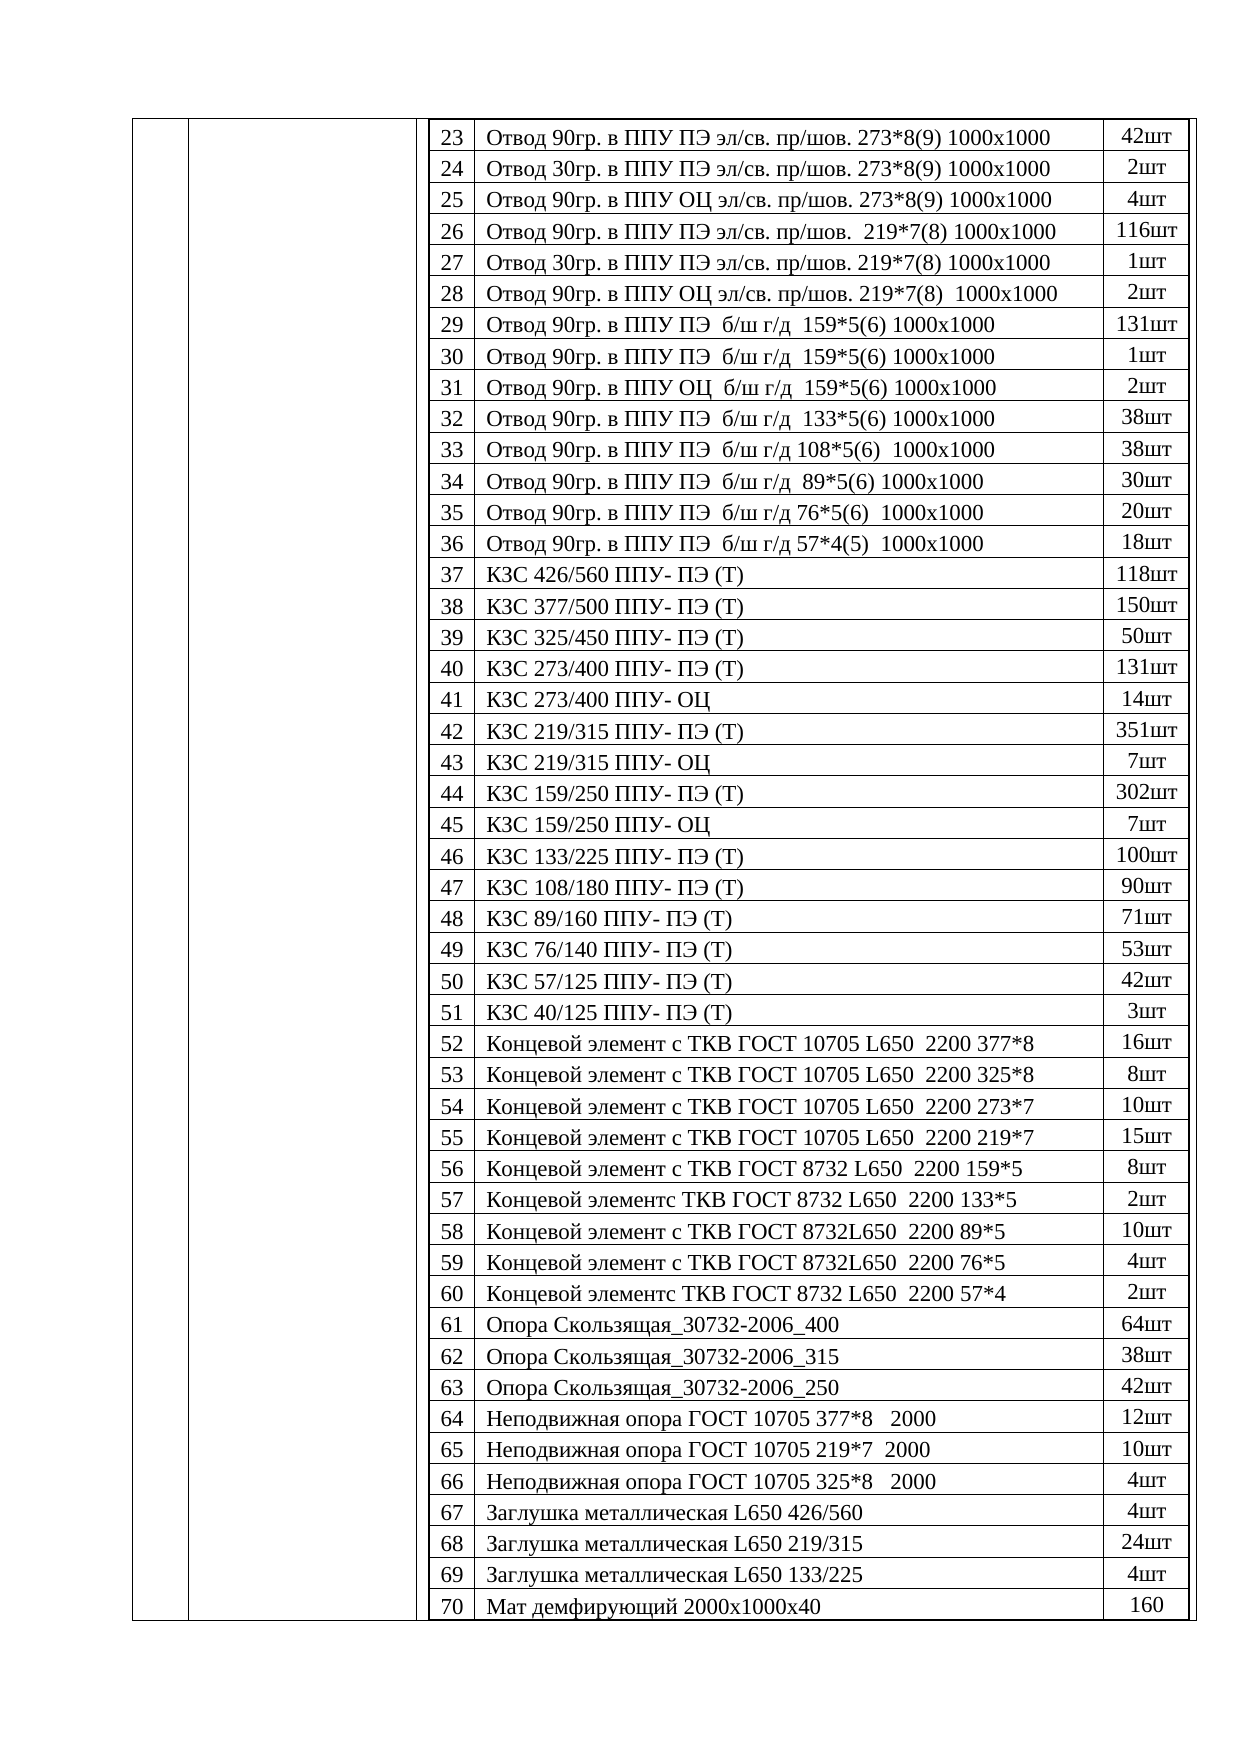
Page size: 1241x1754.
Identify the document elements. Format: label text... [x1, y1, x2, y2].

table_cell В соответствии с Перечнем: [1104, 651, 1188, 682]
table_cell В соответствии с Перечнем: [475, 1308, 1103, 1338]
table_cell В соответствии с Перечнем: [475, 1245, 1103, 1275]
table_cell В соответствии с Перечнем: [475, 308, 1103, 338]
table_cell В соответствии с Перечнем: [475, 558, 1103, 588]
table_cell В соответствии с Перечнем: [475, 495, 1103, 525]
table_cell В соответствии с Перечнем: [1104, 339, 1188, 369]
table_cell В соответствии с Перечнем: [1104, 1339, 1188, 1369]
table_cell В соответствии с Перечнем: [475, 1026, 1103, 1057]
table_cell В соответствии с Перечнем: [475, 683, 1103, 713]
table_cell В соответствии с Перечнем: [475, 433, 1103, 463]
table_cell В соответствии с Перечнем: [1104, 276, 1188, 307]
table_cell В соответствии с Перечнем: [475, 1183, 1103, 1213]
table_cell В соответствии с Перечнем: [475, 1589, 1103, 1619]
table_cell В соответствии с Перечнем: [1104, 1589, 1188, 1619]
table_cell В соответствии с Перечнем: [475, 339, 1103, 369]
table_cell В соответствии с Перечнем: [1104, 495, 1188, 525]
table_cell В соответствии с Перечнем: [475, 1464, 1103, 1494]
table_cell В соответствии с Перечнем: [1104, 1401, 1188, 1432]
table_cell В соответствии с Перечнем: [1104, 1308, 1188, 1338]
table_cell В соответствии с Перечнем: [475, 589, 1103, 619]
table_cell В соответствии с Перечнем: [475, 964, 1103, 994]
table_cell В соответствии с Перечнем: [1104, 308, 1188, 338]
table_cell В соответствии с Перечнем: [1104, 1464, 1188, 1494]
table_cell В соответствии с Перечнем: [475, 933, 1103, 963]
table_cell В соответствии с Перечнем: [475, 401, 1103, 432]
table_cell В соответствии с Перечнем: [475, 1120, 1103, 1150]
table_cell В соответствии с Перечнем: [475, 1089, 1103, 1119]
table_cell В соответствии с Перечнем: [475, 1495, 1103, 1525]
table_cell В соответствии с Перечнем: [1104, 464, 1188, 494]
table_cell В соответствии с Перечнем: [475, 1276, 1103, 1307]
table_cell В соответствии с Перечнем: [1104, 839, 1188, 869]
table_cell В соответствии с Перечнем: [1104, 1120, 1188, 1150]
table_cell В соответствии с Перечнем: [1104, 933, 1188, 963]
table_cell В соответствии с Перечнем: [475, 464, 1103, 494]
table_cell В соответствии с Перечнем: [1104, 1214, 1188, 1244]
table_cell В соответствии с Перечнем: [475, 276, 1103, 307]
table_cell В соответствии с Перечнем: [1104, 1370, 1188, 1400]
table_cell В соответствии с Перечнем: [475, 1058, 1103, 1088]
table_cell В соответствии с Перечнем: [1104, 1245, 1188, 1275]
table_cell В соответствии с Перечнем: [1104, 558, 1188, 588]
table_cell В соответствии с Перечнем: [1104, 1526, 1188, 1557]
table_cell В соответствии с Перечнем: [475, 1526, 1103, 1557]
table_cell В соответствии с Перечнем: [1104, 1058, 1188, 1088]
table_cell В соответствии с Перечнем: [475, 1370, 1103, 1400]
table_cell В соответствии с Перечнем: [1104, 1558, 1188, 1588]
table_cell В соответствии с Перечнем: [1104, 183, 1188, 213]
table_cell В соответствии с Перечнем: [1104, 1276, 1188, 1307]
table_cell В соответствии с Перечнем: [1104, 151, 1188, 182]
table_cell В соответствии с Перечнем: [1104, 808, 1188, 838]
table_cell В соответствии с Перечнем: [475, 1151, 1103, 1182]
table_cell В соответствии с Перечнем: [1104, 526, 1188, 557]
table_cell В соответствии с Перечнем: [475, 839, 1103, 869]
table_cell В соответствии с Перечнем: [1104, 620, 1188, 650]
table_cell В соответствии с Перечнем: [1104, 776, 1188, 807]
table_cell В соответствии с Перечнем: [475, 1558, 1103, 1588]
table_cell В соответствии с Перечнем: [475, 151, 1103, 182]
table_cell В соответствии с Перечнем: [1104, 1151, 1188, 1182]
table_cell В соответствии с Перечнем: [475, 808, 1103, 838]
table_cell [189, 119, 416, 1620]
table_cell В соответствии с Перечнем: [475, 183, 1103, 213]
table_cell В соответствии с Перечнем: [475, 901, 1103, 932]
table_cell В соответствии с Перечнем: [1104, 120, 1188, 150]
table_cell В соответствии с Перечнем: [475, 995, 1103, 1025]
table_cell В соответствии с Перечнем: [475, 620, 1103, 650]
table_cell В соответствии с Перечнем: [1104, 245, 1188, 275]
table_cell В соответствии с Перечнем: [475, 214, 1103, 244]
table_cell В соответствии с Перечнем: [475, 870, 1103, 900]
table_cell В соответствии с Перечнем: [1104, 589, 1188, 619]
table_cell В соответствии с Перечнем: [475, 1401, 1103, 1432]
table_cell В соответствии с Перечнем: [475, 1214, 1103, 1244]
table_cell В соответствии с Перечнем: [475, 1339, 1103, 1369]
table_cell В соответствии с Перечнем: [1104, 995, 1188, 1025]
table_cell В соответствии с Перечнем: [1104, 214, 1188, 244]
table_cell В соответствии с Перечнем: [1104, 1495, 1188, 1525]
table_cell В соответствии с Перечнем: [475, 651, 1103, 682]
table_cell В соответствии с Перечнем: [1104, 1089, 1188, 1119]
table_cell В соответствии с Перечнем: [475, 370, 1103, 400]
table_cell В соответствии с Перечнем: [1104, 683, 1188, 713]
table_cell В соответствии с Перечнем: [475, 714, 1103, 744]
table_cell В соответствии с Перечнем: [1104, 1183, 1188, 1213]
table_cell 2 [133, 119, 188, 1620]
table_cell В соответствии с Перечнем: [475, 776, 1103, 807]
table_cell В соответствии с Перечнем: [475, 526, 1103, 557]
table_cell В соответствии с Перечнем: [1104, 1026, 1188, 1057]
table_cell В соответствии с Перечнем: [1104, 901, 1188, 932]
table_cell В соответствии с Перечнем: [475, 1433, 1103, 1463]
table_cell В соответствии с Перечнем: [1104, 401, 1188, 432]
table_cell В соответствии с Перечнем: [1104, 1433, 1188, 1463]
table_cell В соответствии с Перечнем: [475, 245, 1103, 275]
table_cell В соответствии с Перечнем: [1104, 745, 1188, 775]
table_cell В соответствии с Перечнем: [1104, 714, 1188, 744]
table_cell В соответствии с Перечнем: [475, 745, 1103, 775]
table_cell В соответствии с Перечнем: [1104, 370, 1188, 400]
table_cell В соответствии с Перечнем: [1104, 870, 1188, 900]
table_cell В соответствии с Перечнем: [1104, 433, 1188, 463]
table_cell В соответствии с Перечнем: [475, 120, 1103, 150]
table_cell В соответствии с Перечнем: [1104, 964, 1188, 994]
